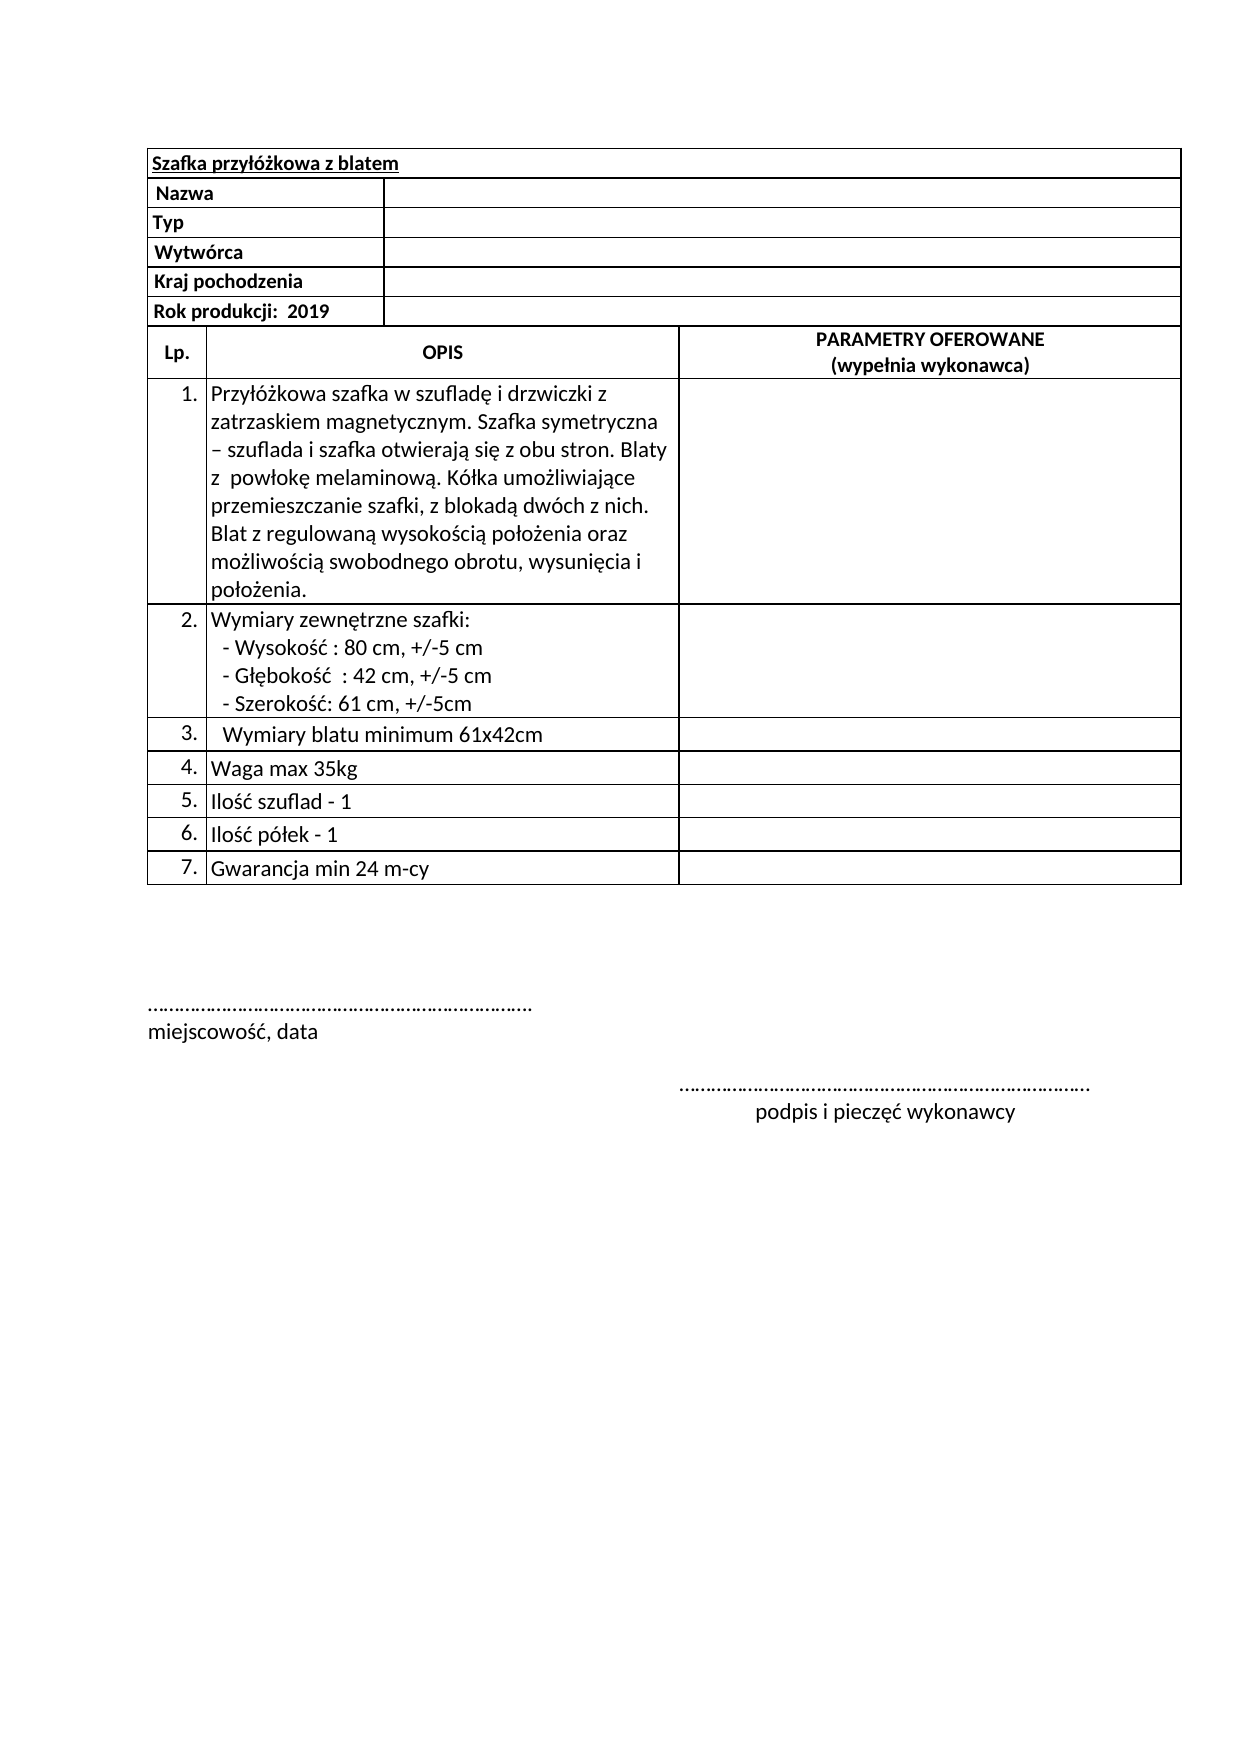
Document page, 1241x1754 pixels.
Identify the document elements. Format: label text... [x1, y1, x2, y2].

table_cell [148, 785, 206, 817]
text podpis i pieczęć wykonawcy [148, 1097, 1093, 1126]
table_cell PARAMETRY OFEROWANE (wypełnia wykonawca) [680, 327, 1180, 377]
table_cell Gwarancja min 24 m-cy [207, 852, 678, 883]
table_cell [385, 268, 1180, 296]
table_cell Ilość szuflad - 1 [207, 785, 678, 817]
table_cell Kraj pochodzenia [148, 268, 383, 296]
table_cell [385, 179, 1180, 207]
table_cell Typ [148, 208, 383, 236]
table_cell [385, 238, 1180, 266]
table_cell [680, 379, 1180, 603]
text miejscowość, data [148, 1017, 1093, 1045]
text ………………………………………………………………. [148, 989, 1093, 1017]
table_cell [148, 379, 206, 603]
table_cell [148, 852, 206, 883]
table_cell Lp. [148, 327, 206, 377]
table_cell [148, 818, 206, 850]
table_cell Wymiary blatu minimum 61x42cm [207, 718, 678, 750]
table_cell Waga max 35kg [207, 752, 678, 783]
table_cell Nazwa [148, 179, 383, 207]
table_cell [680, 818, 1180, 850]
table_cell [680, 852, 1180, 883]
table_cell [148, 605, 206, 717]
table_cell [680, 785, 1180, 817]
table_cell [385, 297, 1180, 325]
table_cell [680, 605, 1180, 717]
table_cell Wytwórca [148, 238, 383, 266]
table_cell Rok produkcji: 2019 [148, 297, 383, 325]
table_cell Przyłóżkowa szafka w szufladę i drzwiczki z zatrzaskiem magnetycznym. Szafka symetryczna – szuflada i szafka otwierają się z obu stron. Blaty z powłokę melaminową. Kółka umożliwiające przemieszczanie szafki, z blokadą dwóch z nich. Blat z regulowaną wysokością położenia oraz możliwością swobodnego obrotu, wysunięcia i położenia. [207, 379, 678, 603]
table_cell [680, 752, 1180, 783]
table_cell [385, 208, 1180, 236]
text …………………………………………………………………… [148, 1045, 1093, 1097]
table_cell Wymiary zewnętrzne szafki: - Wysokość : 80 cm, +/- - Głębokość : 42 cm, +/- - Szerokość: 61 cm, +/-5cm [207, 605, 678, 717]
table_header Szafka przyłóżkowa z blatem [148, 149, 1180, 177]
table_cell [680, 718, 1180, 750]
table_cell [148, 752, 206, 783]
table_cell [148, 718, 206, 750]
table_cell OPIS [207, 327, 678, 377]
table_cell Ilość półek - 1 [207, 818, 678, 850]
